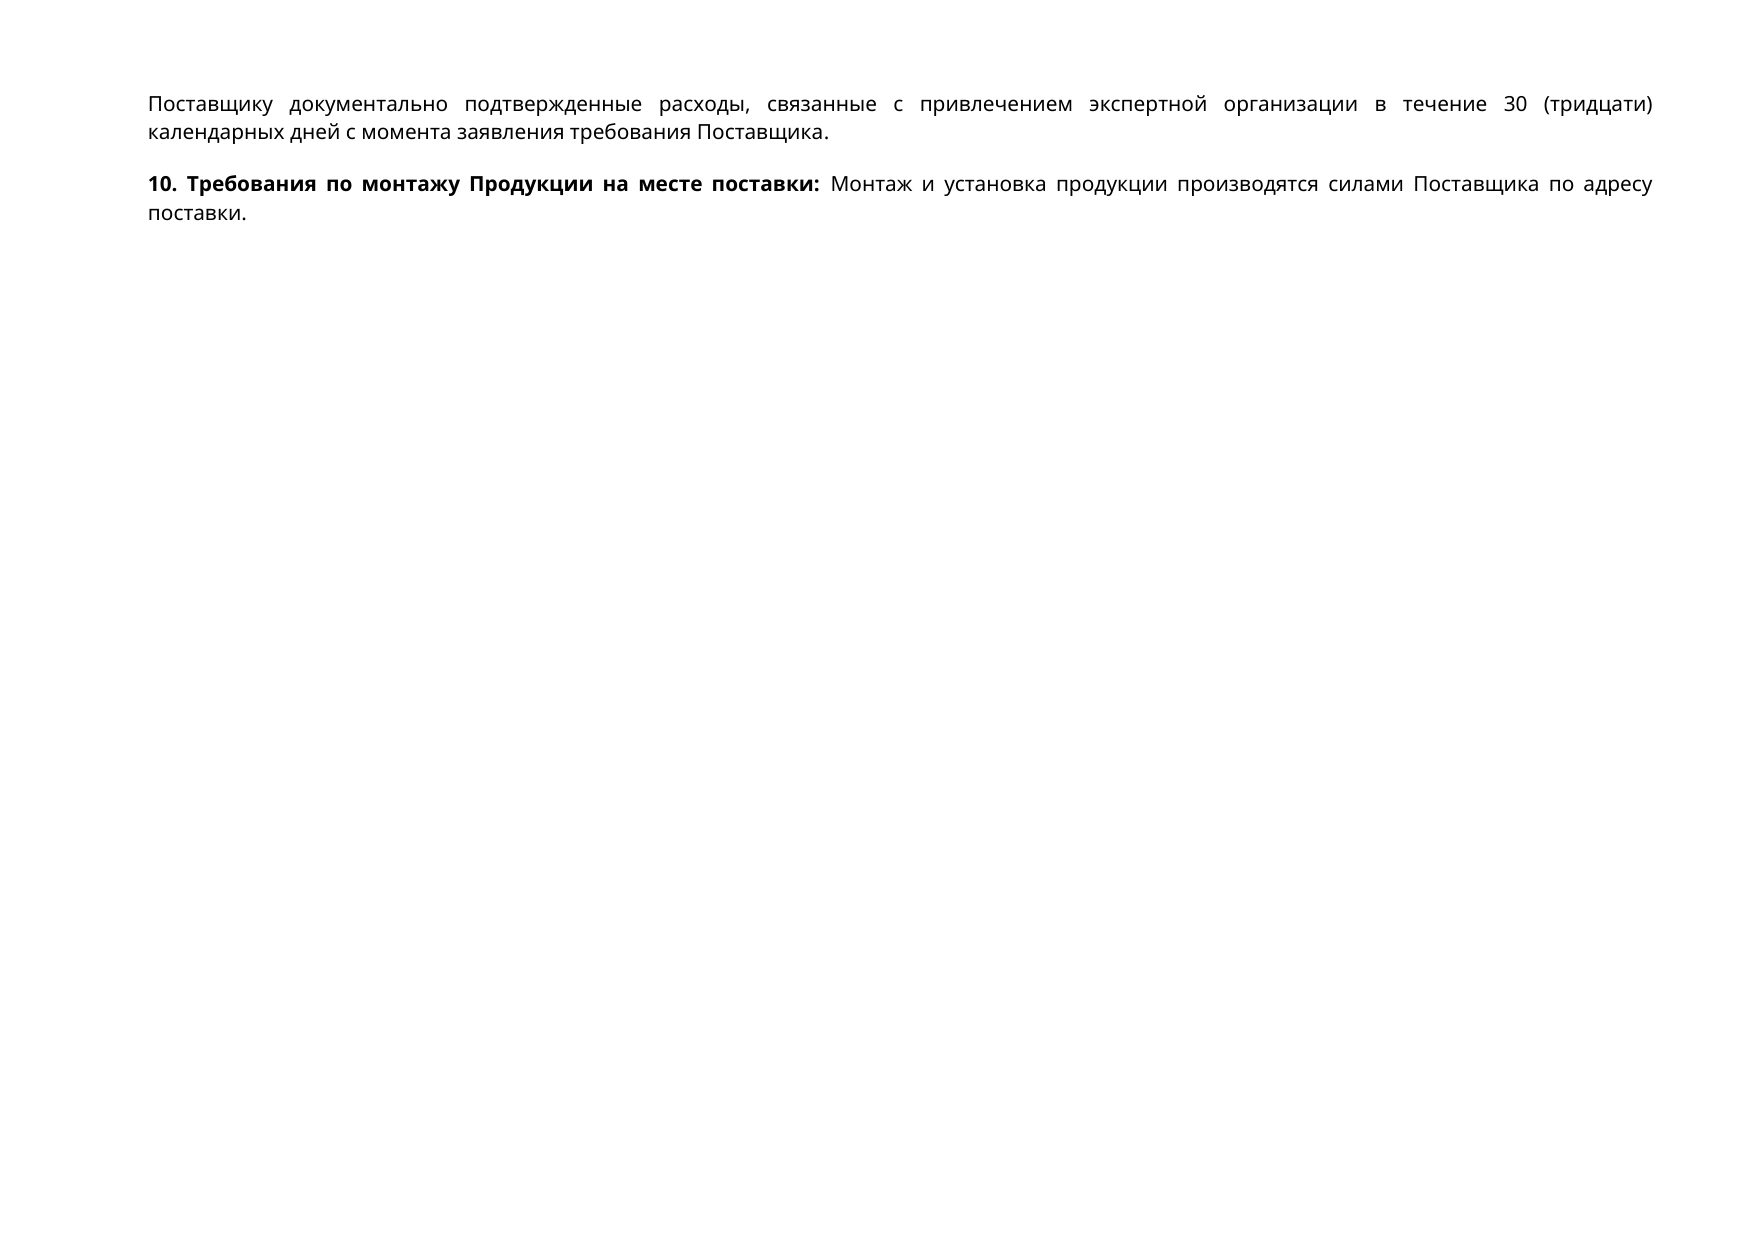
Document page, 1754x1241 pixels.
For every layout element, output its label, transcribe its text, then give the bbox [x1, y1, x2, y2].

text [148, 89, 1654, 146]
text 10. Требования по монтажу Продукции на месте поставки: Монтаж и установка продукции производятся силами Поставщика по адресу поставки. [148, 169, 1654, 226]
